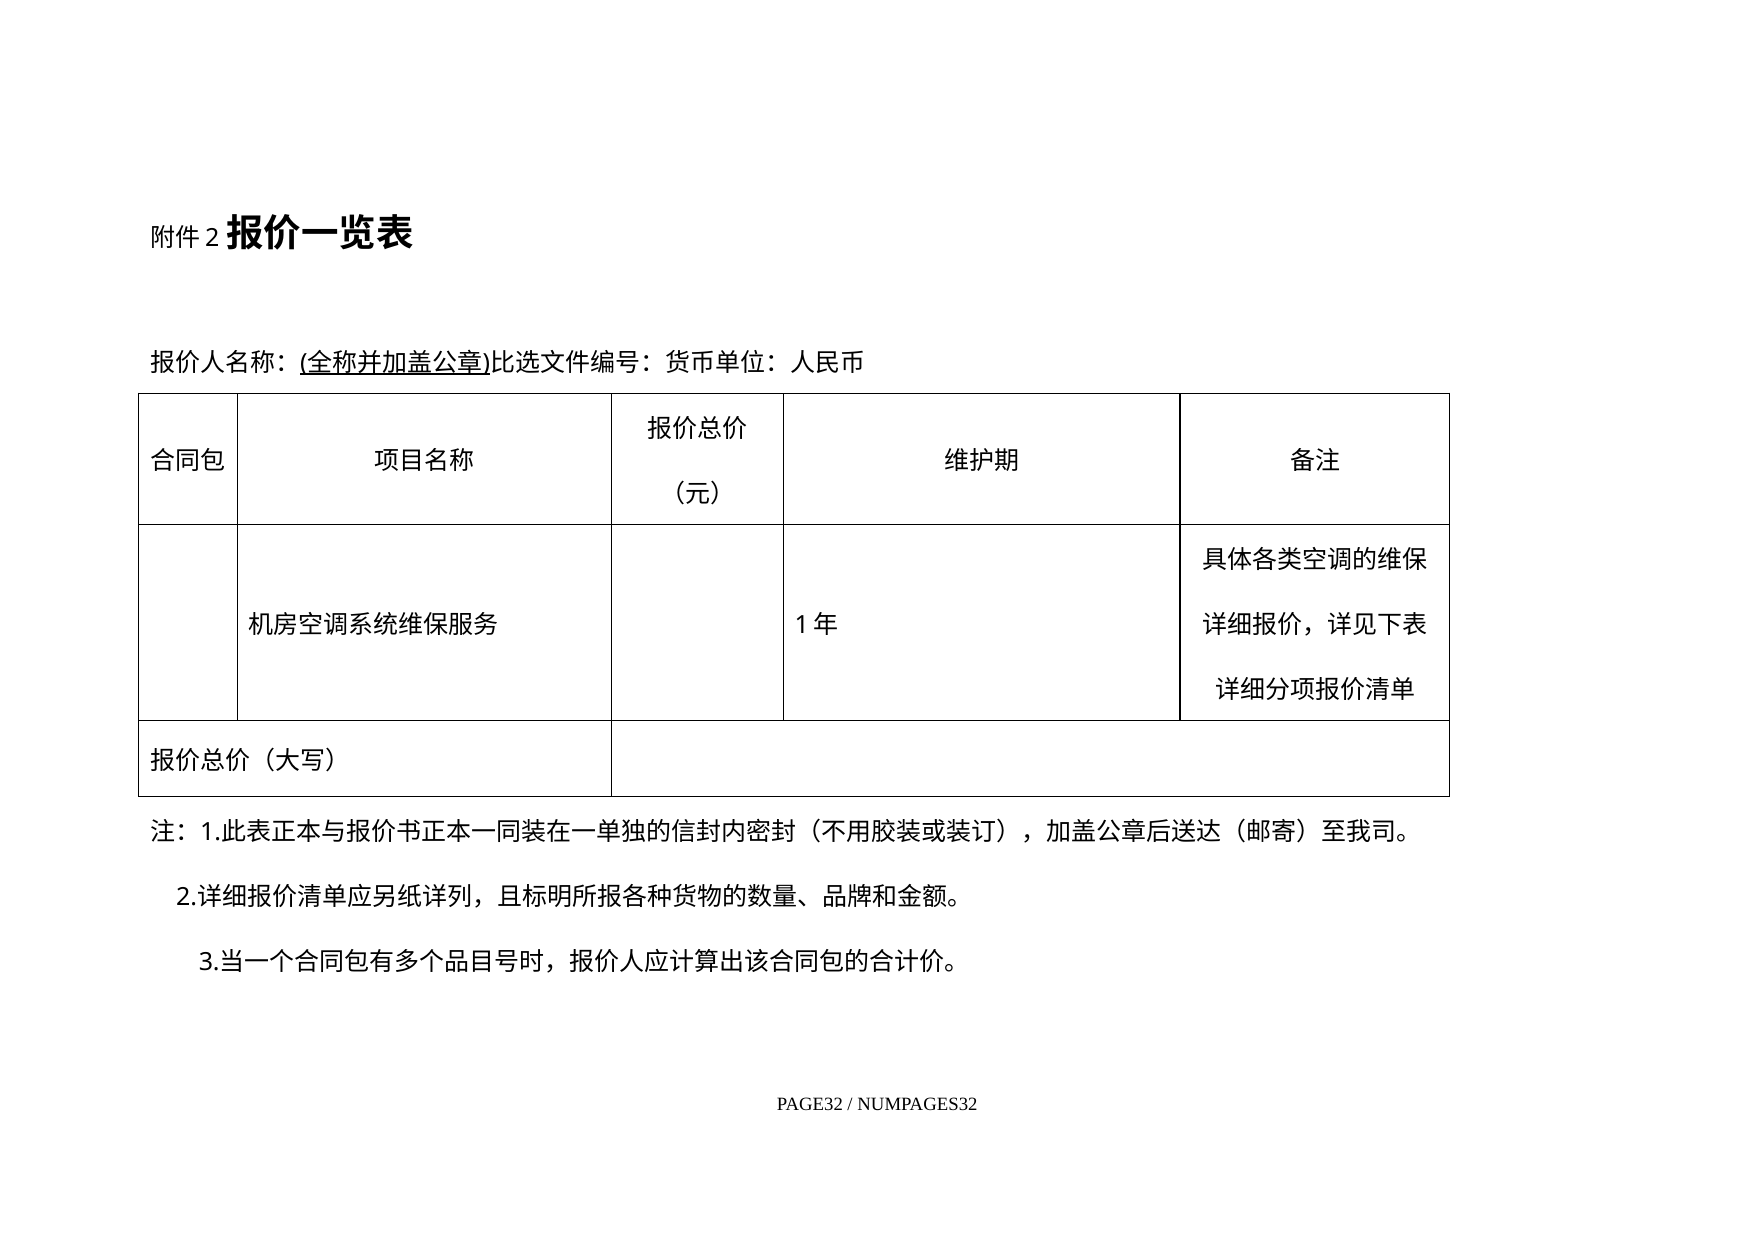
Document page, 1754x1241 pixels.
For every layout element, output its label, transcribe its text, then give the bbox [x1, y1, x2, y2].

table_header 报价总价（元） [612, 394, 783, 524]
table_cell 具体各类空调的维保详细报价，详见下表详细分项报价清单 [1181, 525, 1449, 720]
text 附件2 报价一览表 [150, 198, 1604, 263]
text 3.当一个合同包有多个品目号时，报价人应计算出该合同包的合计价。 [150, 927, 1604, 992]
table_cell 报价总价（大写） [139, 721, 611, 796]
table_cell [612, 721, 1449, 796]
table_header 项目名称 [238, 394, 611, 524]
table_cell [139, 525, 237, 720]
table_header 备注 [1181, 394, 1449, 524]
table_cell 机房空调系统维保服务 [238, 525, 611, 720]
table_cell [612, 525, 783, 720]
text 报价人名称：(全称并加盖公章)比选文件编号：货币单位：人民币 [150, 328, 1604, 393]
table_cell 1年 [784, 525, 1179, 720]
text 2.详细报价清单应另纸详列，且标明所报各种货物的数量、品牌和金额。 [150, 862, 1604, 927]
text 注：1.此表正本与报价书正本一同装在一单独的信封内密封（不用胶装或装订），加盖公章后送达（邮寄）至我司。 [150, 797, 1604, 862]
table_header 合同包 [139, 394, 237, 524]
table_header 维护期 [784, 394, 1179, 524]
